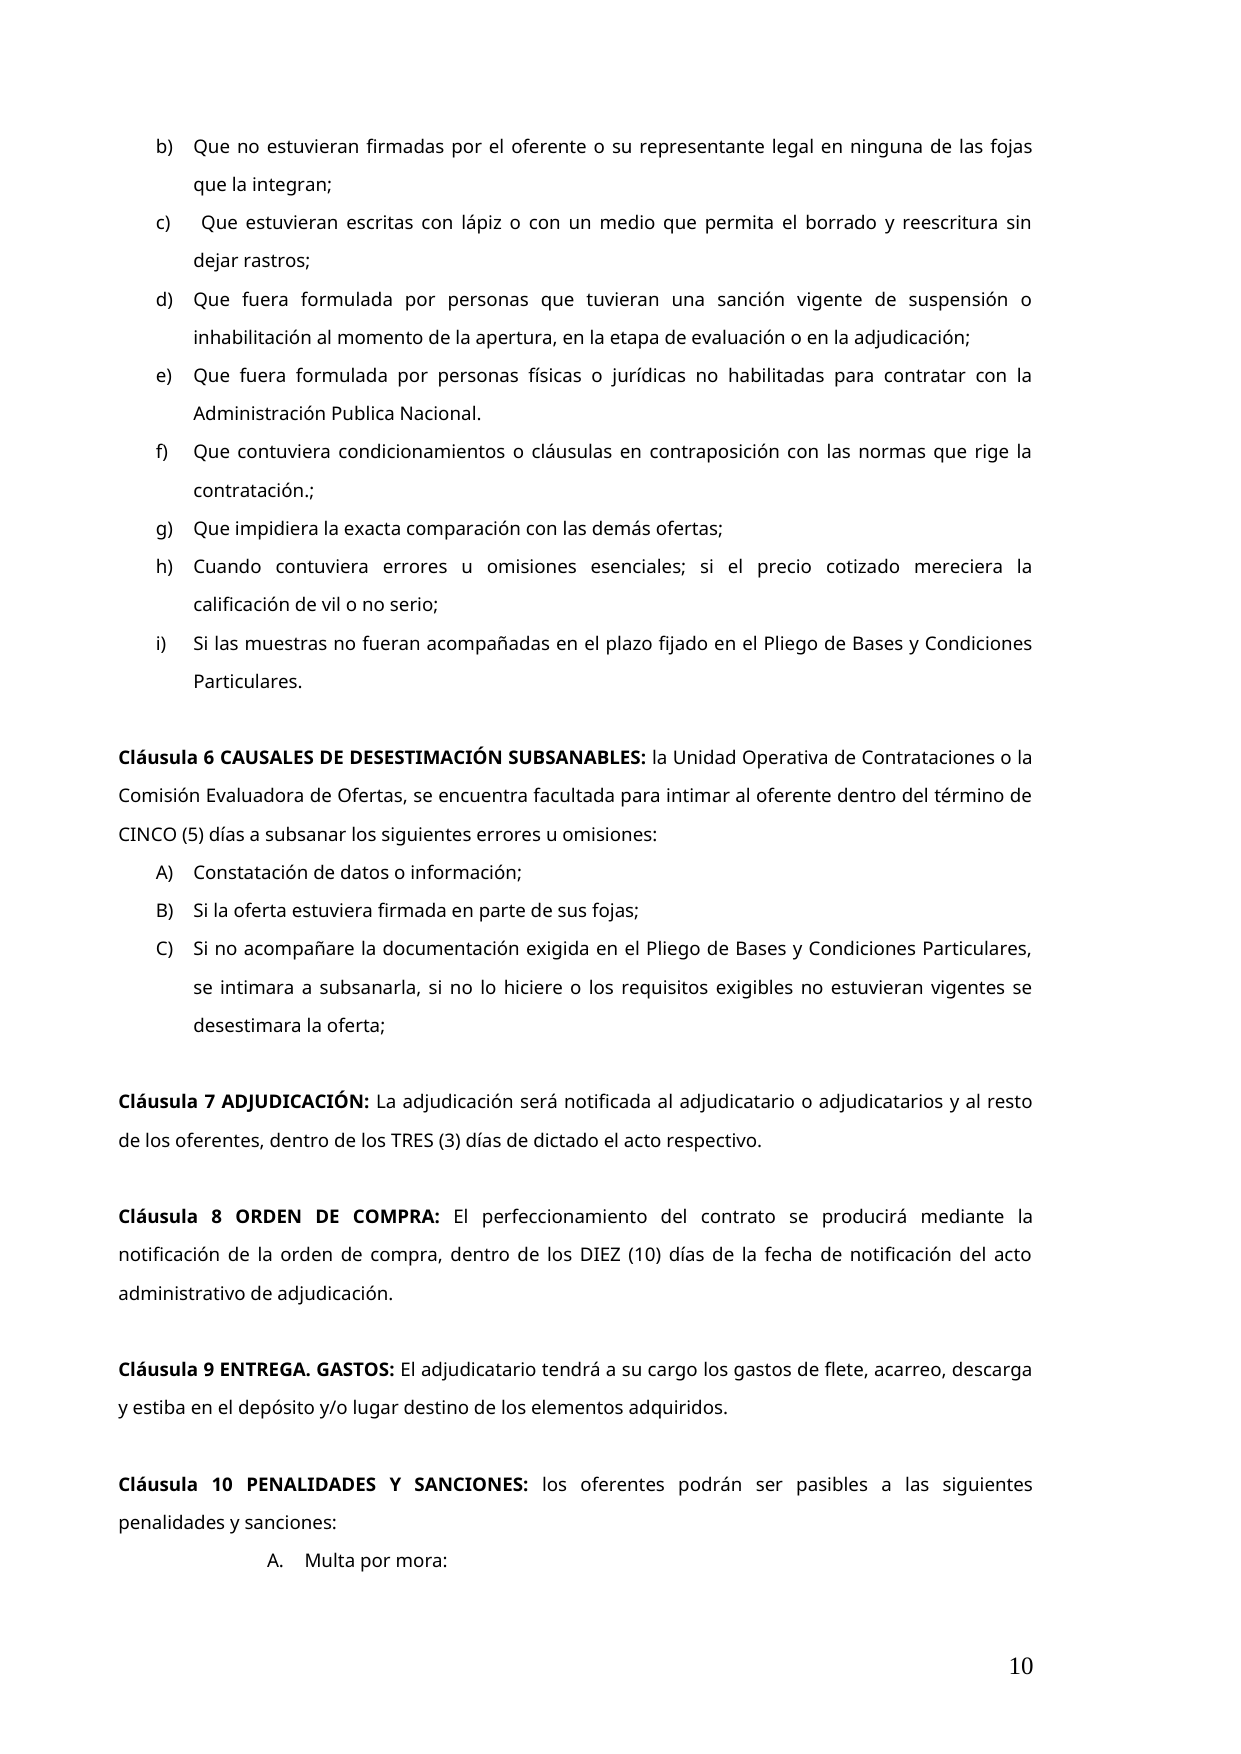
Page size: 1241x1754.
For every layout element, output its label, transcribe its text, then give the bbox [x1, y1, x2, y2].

list Que fuera formulada por personas físicas o jurídicas no habilitadas para contratar con la Administración Publica Nacional. [156, 362, 1033, 426]
list Si las muestras no fueran acompañadas en el plazo fijado en el Pliego de Bases y Condiciones Particulares. [156, 630, 1033, 694]
text Cláusula 7 ADJUDICACIÓN: La adjudicación será notificada al adjudicatario o adjudicatarios y al resto de los oferentes, dentro de los TRES (3) días de dictado el acto respectivo. [118, 1089, 1033, 1152]
list Si no acompañare la documentación exigida en el Pliego de Bases y Condiciones Particulares, se intimara a subsanarla, si no lo hiciere o los requisitos exigibles no estuvieran vigentes se desestimara la oferta; [156, 936, 1033, 1038]
list Que contuviera condicionamientos o cláusulas en contraposición con las normas que rige la contratación.; [156, 439, 1033, 502]
list Que fuera formulada por personas que tuvieran una sanción vigente de suspensión o inhabilitación al momento de la apertura, en la etapa de evaluación o en la adjudicación; [156, 286, 1033, 349]
list Que no estuvieran firmadas por el oferente o su representante legal en ninguna de las fojas que la integran; [156, 133, 1033, 197]
text Cláusula 8 ORDEN DE COMPRA: El perfeccionamiento del contrato se producirá mediante la notificación de la orden de compra, dentro de los DIEZ (10) días de la fecha de notificación del acto administrativo de adjudicación. [118, 1203, 1033, 1305]
list Cuando contuviera errores u omisiones esenciales; si el precio cotizado mereciera la calificación de vil o no serio; [156, 553, 1033, 617]
text Cláusula 10 PENALIDADES Y SANCIONES: los oferentes podrán ser pasibles a las siguientes penalidades y sanciones: [118, 1471, 1033, 1535]
list Que estuvieran escritas con lápiz o con un medio que permita el borrado y reescritura sin dejar rastros; [156, 209, 1033, 273]
text Cláusula 9 ENTREGA. GASTOS: El adjudicatario tendrá a su cargo los gastos de flete, acarreo, descarga y estiba en el depósito y/o lugar destino de los elementos adquiridos. [118, 1356, 1033, 1420]
list Que impidiera la exacta comparación con las demás ofertas; [156, 515, 1033, 541]
list Constatación de datos o información; [156, 859, 1033, 885]
list Si la oferta estuviera firmada en parte de sus fojas; [156, 897, 1033, 923]
text Cláusula 6 CAUSALES DE DESESTIMACIÓN SUBSANABLES: de Contrataciones o de Ofertas, se encuentra facultada para intimar al oferente dentro del término de CINCO (5) días a subsanar los siguientes errores u omisiones: [118, 744, 1033, 847]
list Multa por mora: [267, 1547, 1033, 1573]
